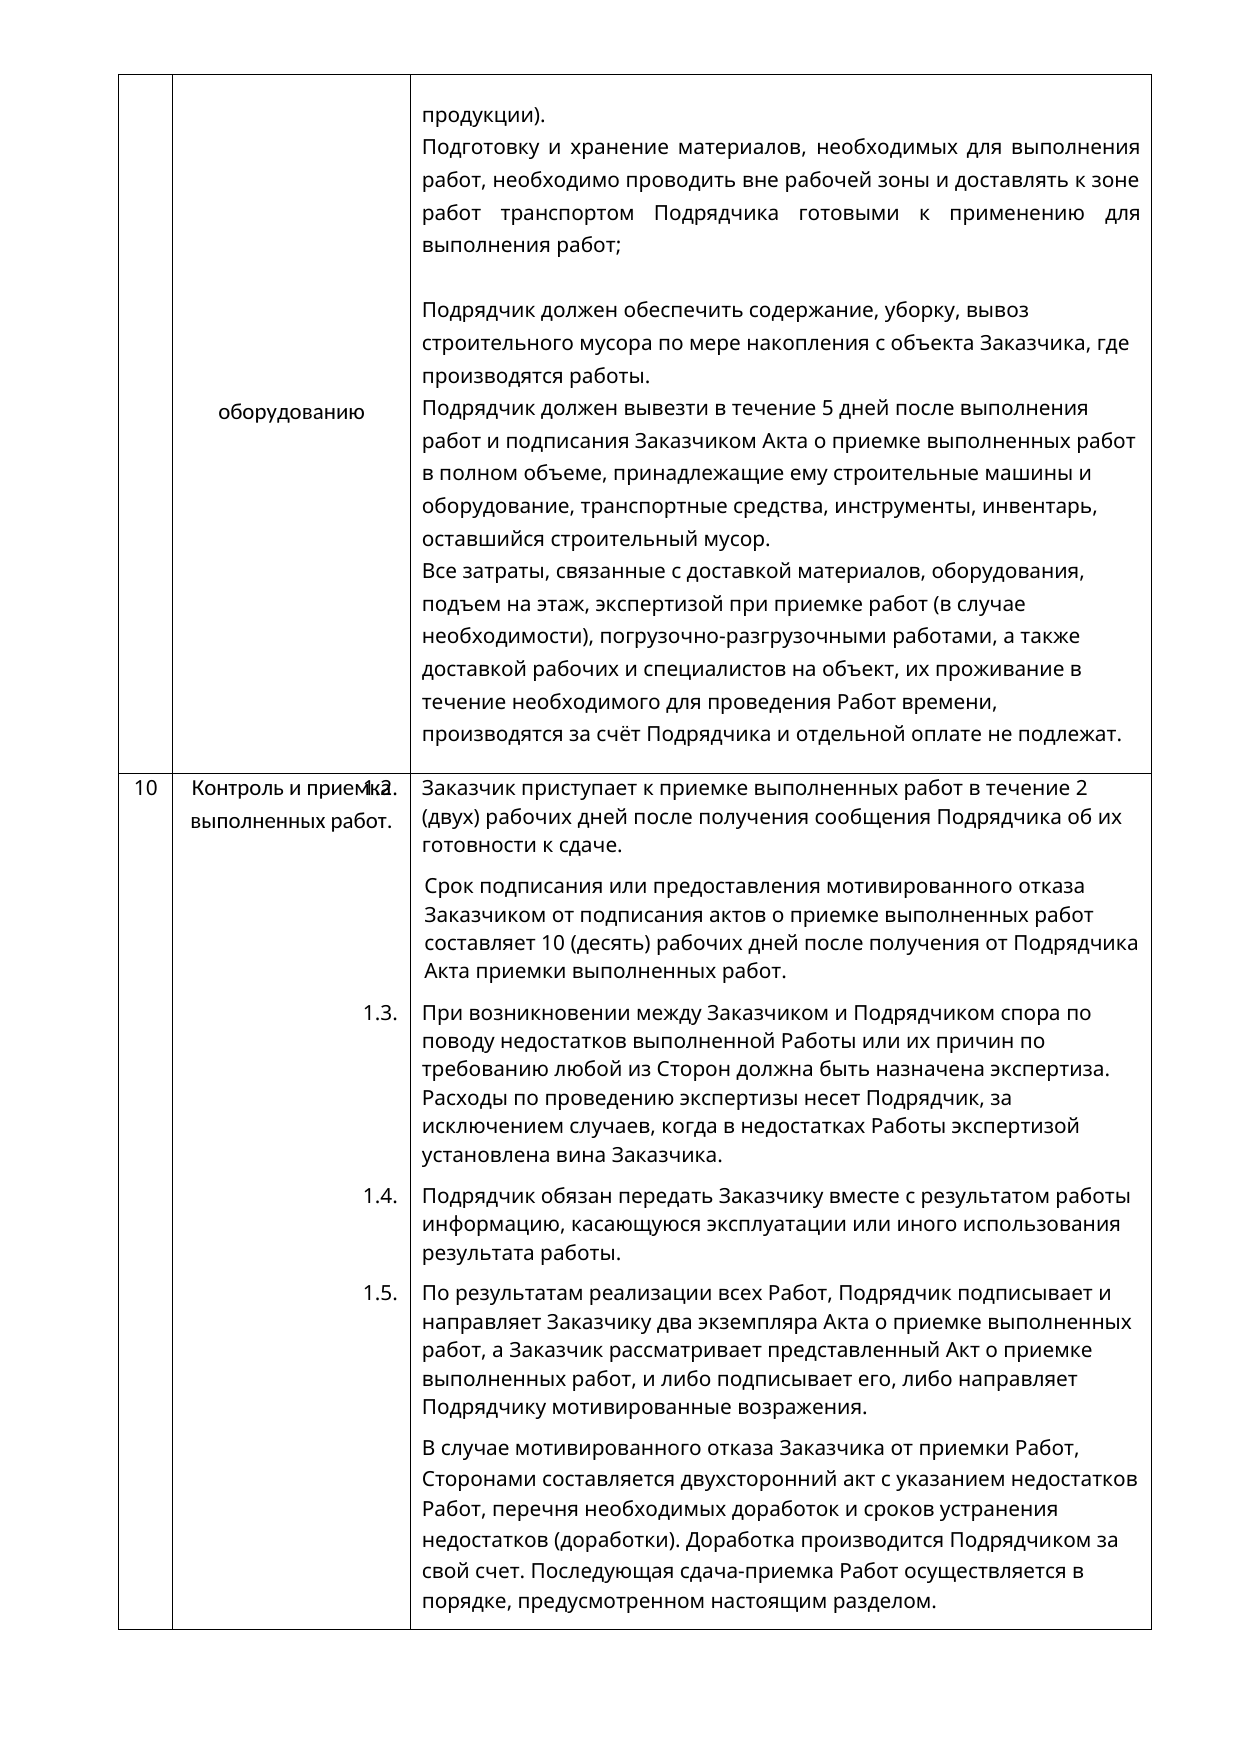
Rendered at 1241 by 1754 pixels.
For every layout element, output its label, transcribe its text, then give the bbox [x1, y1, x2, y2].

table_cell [173, 75, 410, 772]
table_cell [411, 75, 1151, 772]
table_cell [411, 774, 1151, 1629]
table_cell 9 [119, 75, 172, 772]
table_cell 10 [119, 774, 172, 1629]
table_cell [173, 774, 410, 1629]
